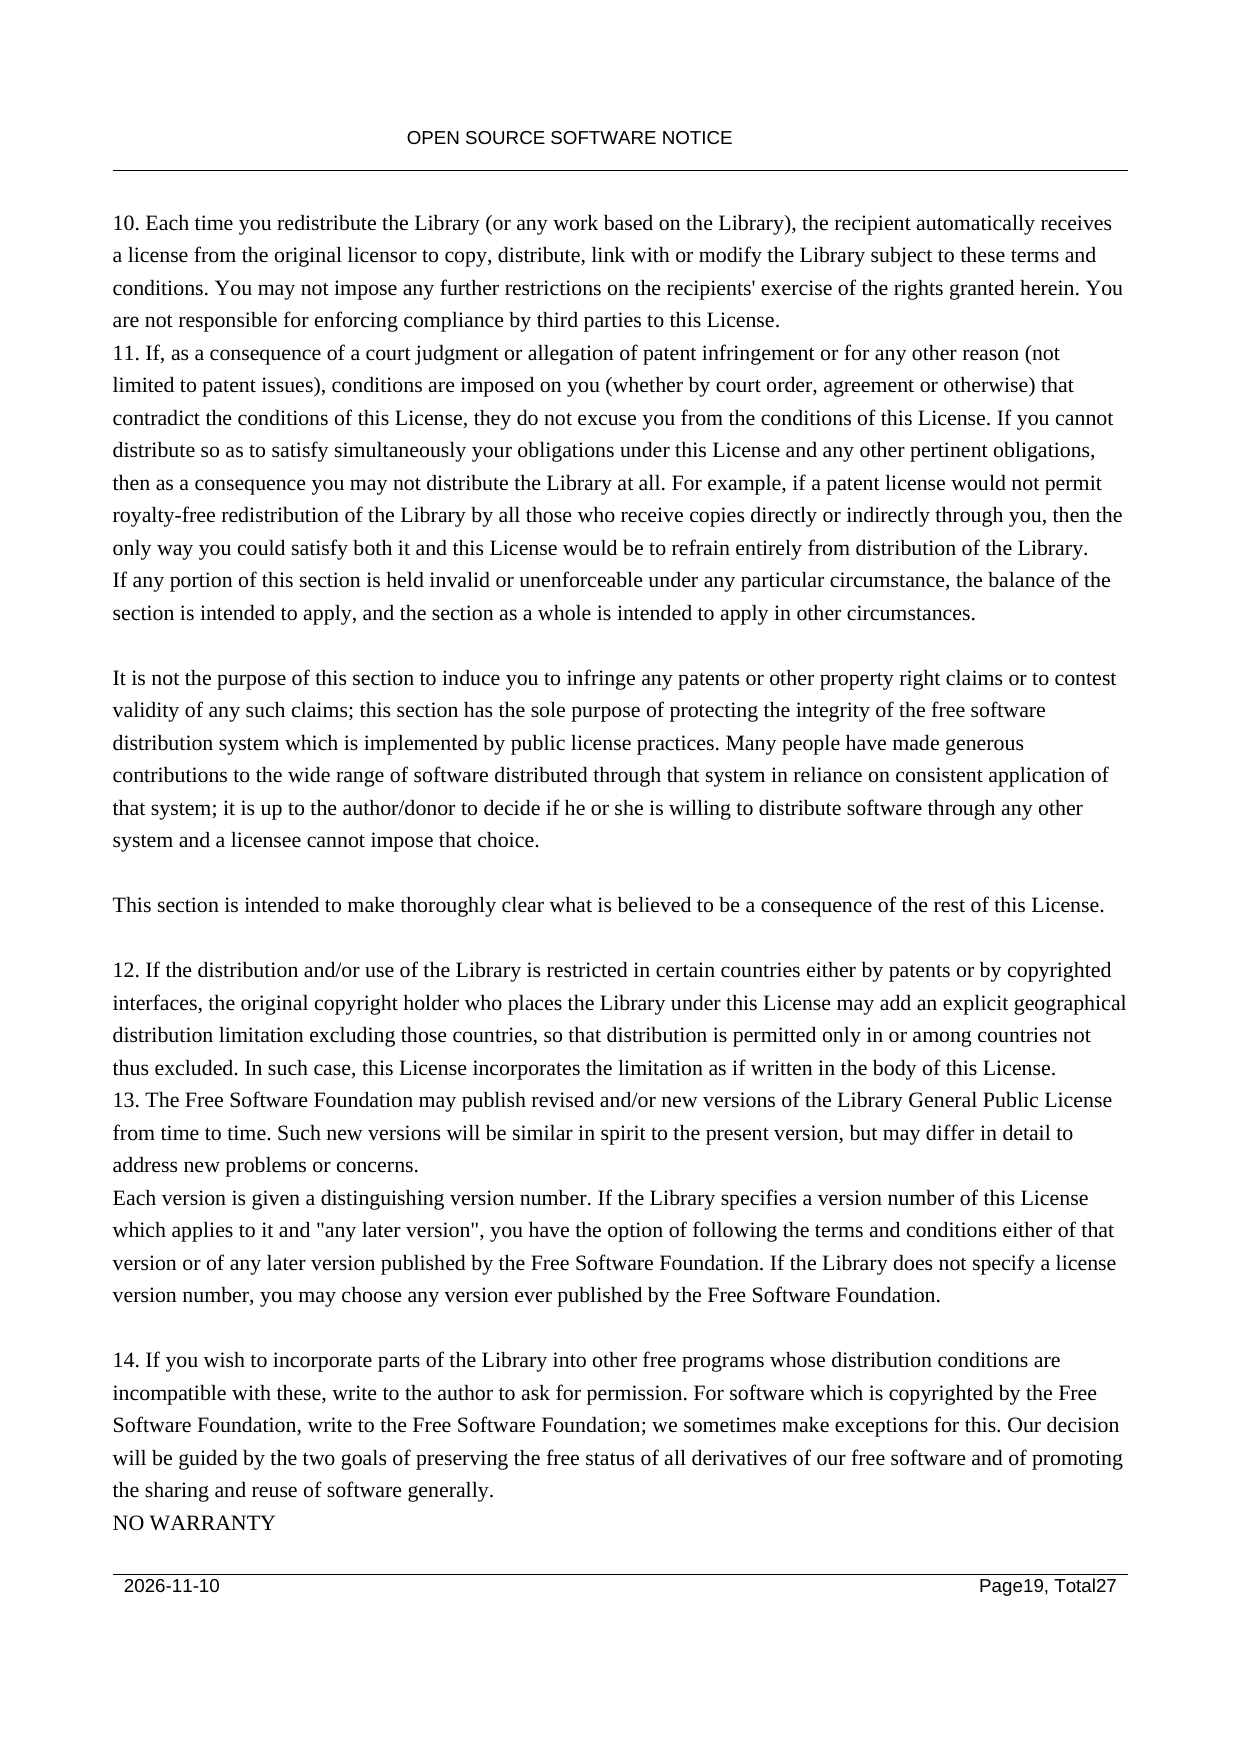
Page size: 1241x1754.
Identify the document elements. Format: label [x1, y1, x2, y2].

text [112, 206, 1128, 1539]
